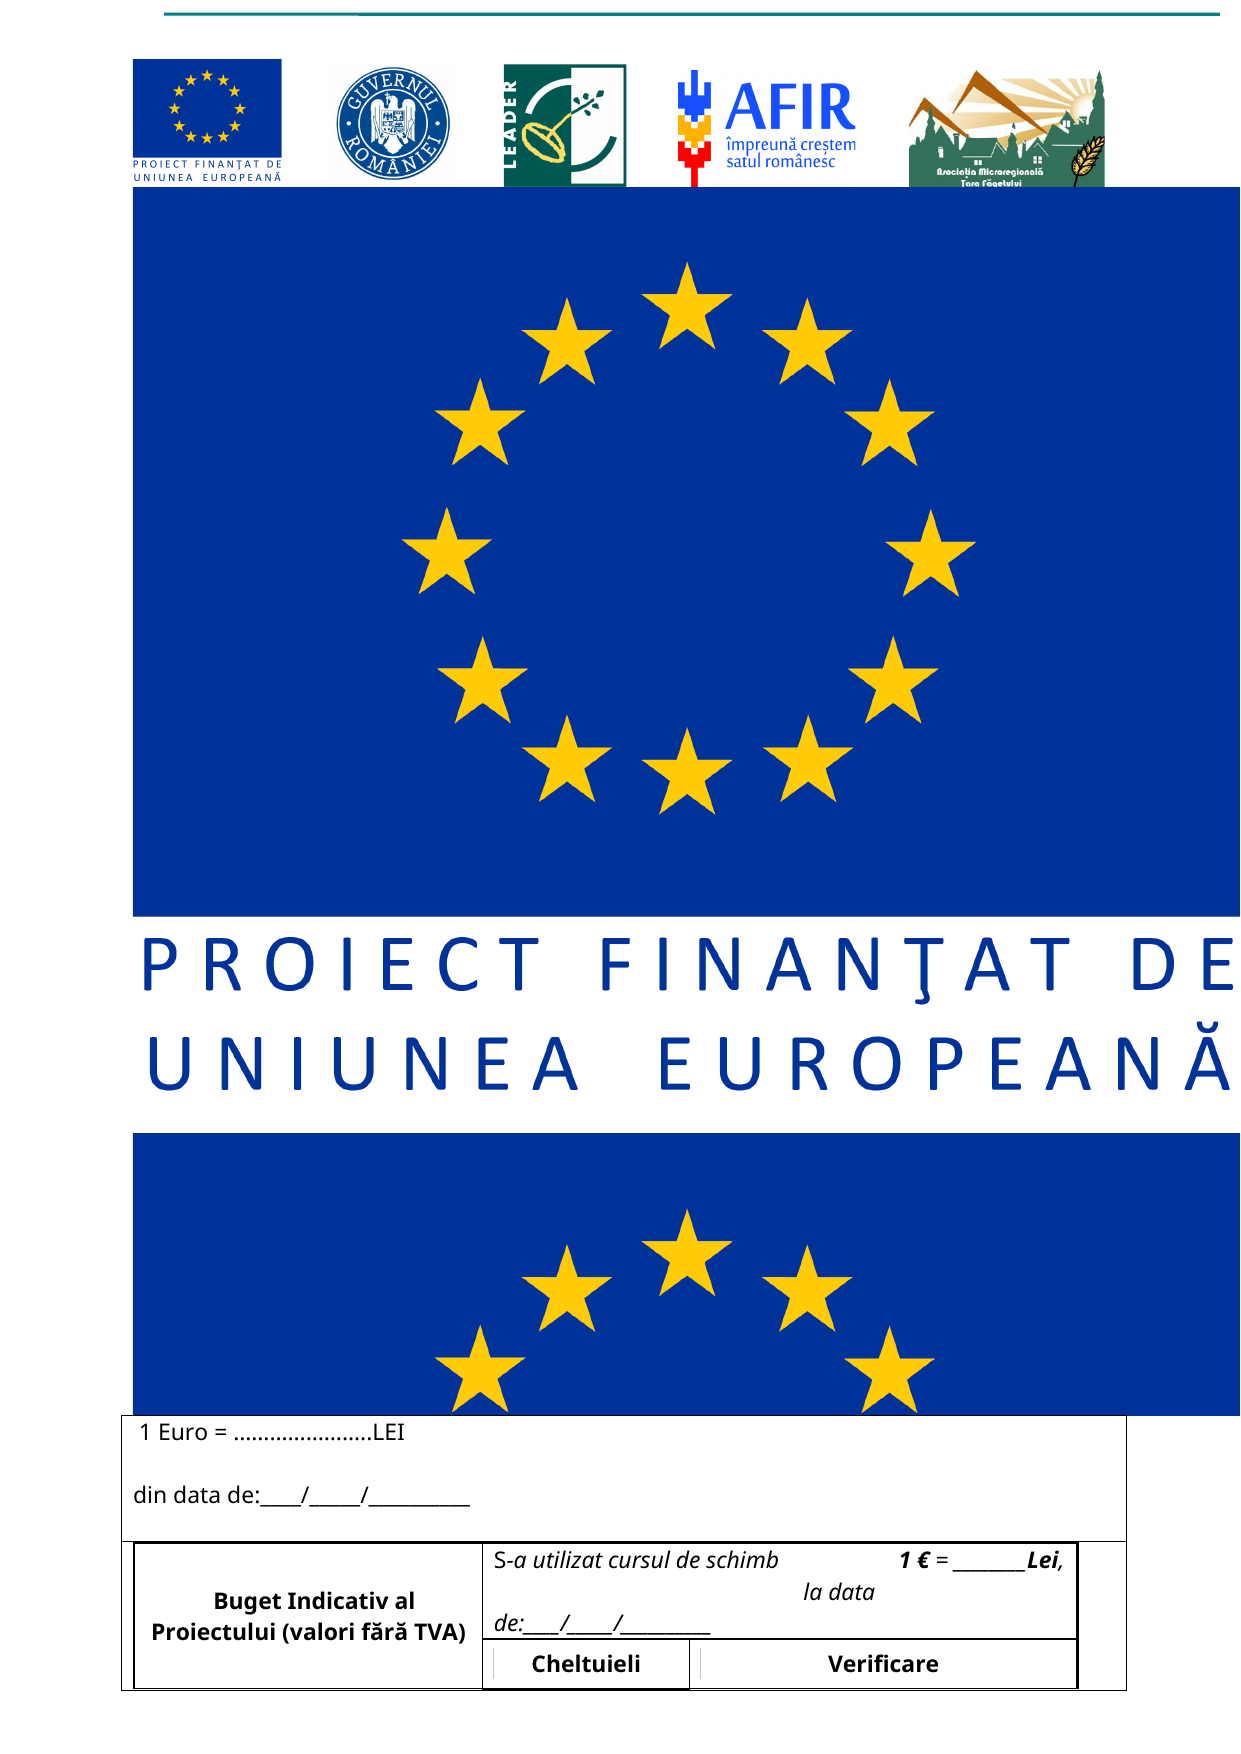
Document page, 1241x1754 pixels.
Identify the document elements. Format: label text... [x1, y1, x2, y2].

table_cell [483, 1640, 689, 1688]
picture [132, 59, 1241, 1416]
table_cell [690, 1542, 1126, 1690]
table_header S-a utilizat cursul de transformare 1 Euro = …………………..LEI din data de:____/_____/__________ [122, 1416, 1126, 1541]
table_cell [483, 1544, 1076, 1638]
table_cell [122, 1542, 482, 1690]
picture [907, 70, 1105, 186]
